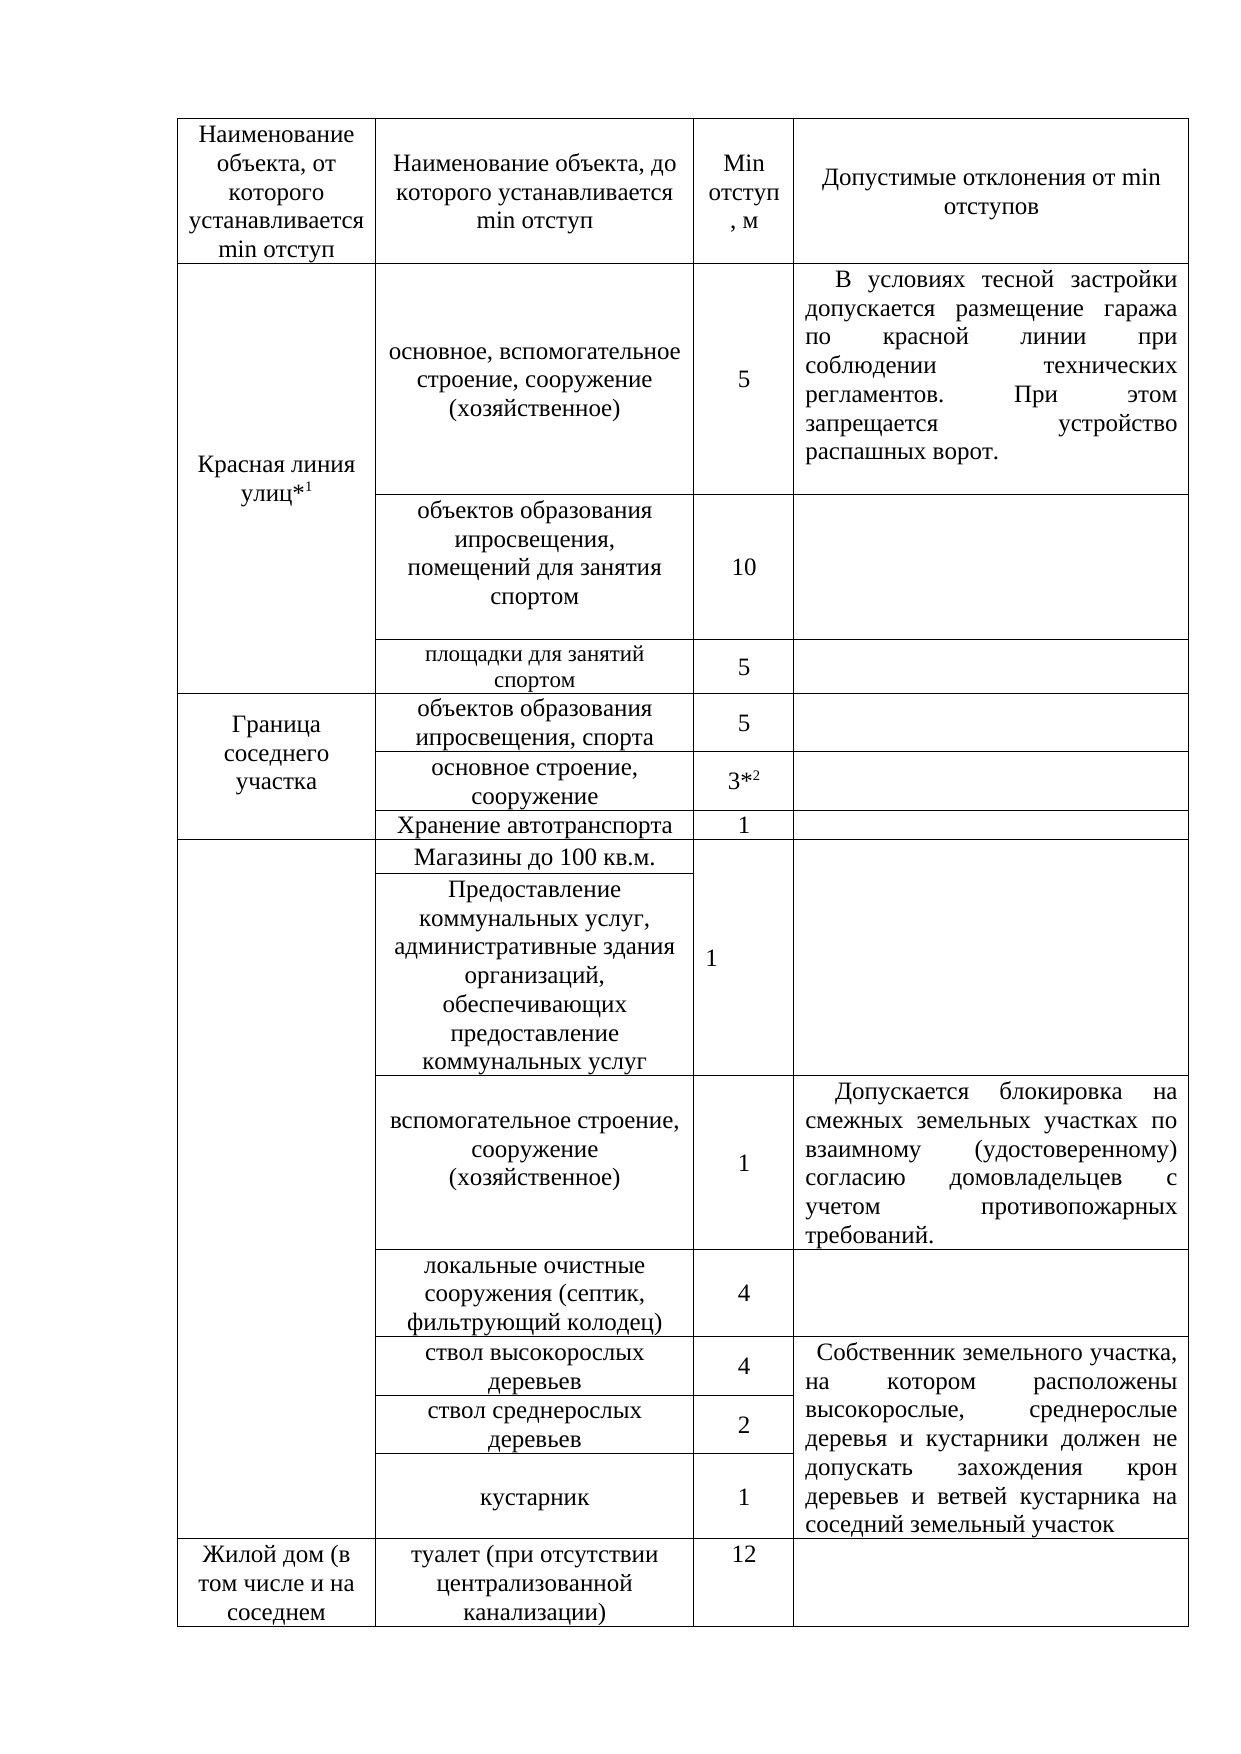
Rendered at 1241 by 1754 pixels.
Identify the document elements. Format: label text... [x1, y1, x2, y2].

table_cell 1 [694, 840, 793, 1075]
table_cell Жилой дом (в том числе и на соседнем участке) [178, 1539, 375, 1626]
table_header Наименование объекта, до которого устанавливается min отступ [376, 119, 693, 263]
table_cell 3*2 [694, 752, 793, 809]
table_cell [178, 840, 375, 1538]
table_cell [794, 811, 1188, 839]
table_cell площадки для занятий спортом [376, 640, 693, 692]
table_cell кустарник [376, 1454, 693, 1538]
table_cell вспомогательное строение, сооружение (хозяйственное) [376, 1076, 693, 1249]
table_cell объектов образования ипросвещения, помещений для занятия спортом [376, 495, 693, 639]
table_cell 2 [694, 1396, 793, 1453]
table_header Допустимые отклонения от min отступов [794, 119, 1188, 263]
table_cell 5 [694, 694, 793, 751]
table_header Наименование объекта, от которого устанавливается min отступ [178, 119, 375, 263]
table_cell [794, 1250, 1188, 1336]
table_cell основное строение, сооружение [376, 752, 693, 809]
table_cell Магазины до 100 кв.м. [376, 840, 693, 873]
table_cell [794, 1539, 1188, 1626]
table_cell 1 [694, 811, 793, 839]
table_cell В условиях тесной застройки допускается размещение гаража по красной линии при соблюдении технических регламентов. При этом запрещается устройство распашных ворот. [794, 264, 1188, 494]
table_cell основное, вспомогательное строение, сооружение (хозяйственное) [376, 264, 693, 494]
table_cell локальные очистные сооружения (септик, фильтрующий колодец) [376, 1250, 693, 1336]
table_cell 12 [694, 1539, 793, 1626]
table_cell 1 [694, 1076, 793, 1249]
table_cell объектов образования ипросвещения, спорта [376, 694, 693, 751]
table_cell 5 [694, 264, 793, 494]
table_cell [794, 752, 1188, 809]
table_header Min отступ, м [694, 119, 793, 263]
table_cell Предоставление коммунальных услуг, административные здания организаций, обеспечивающих предоставление коммунальных услуг [376, 874, 693, 1075]
table_cell 5 [694, 640, 793, 692]
table_cell Граница соседнего участка [178, 694, 375, 839]
table_cell ствол высокорослых деревьев [376, 1337, 693, 1394]
table_cell ствол среднерослых деревьев [376, 1396, 693, 1453]
table_cell 1 [694, 1454, 793, 1538]
table_cell Красная линия улиц*1 [178, 264, 375, 692]
table_cell [794, 840, 1188, 1075]
table_cell туалет (при отсутствии централизованной канализации) [376, 1539, 693, 1626]
table_cell 4 [694, 1337, 793, 1394]
table_cell 10 [694, 495, 793, 639]
table_cell 4 [694, 1250, 793, 1336]
table_cell [794, 495, 1188, 639]
table_cell [794, 640, 1188, 692]
table_cell Собственник земельного участка, на котором расположены высокорослые, среднерослые деревья и кустарники должен не допускать захождения крон деревьев и ветвей кустарника на соседний земельный участок [794, 1337, 1188, 1538]
table_cell Допускается блокировка на смежных земельных участках по взаимному (удостоверенному) согласию домовладельцев с учетом противопожарных требований. [794, 1076, 1188, 1249]
table_cell [794, 694, 1188, 751]
table_cell Хранение автотранспорта [376, 811, 693, 839]
